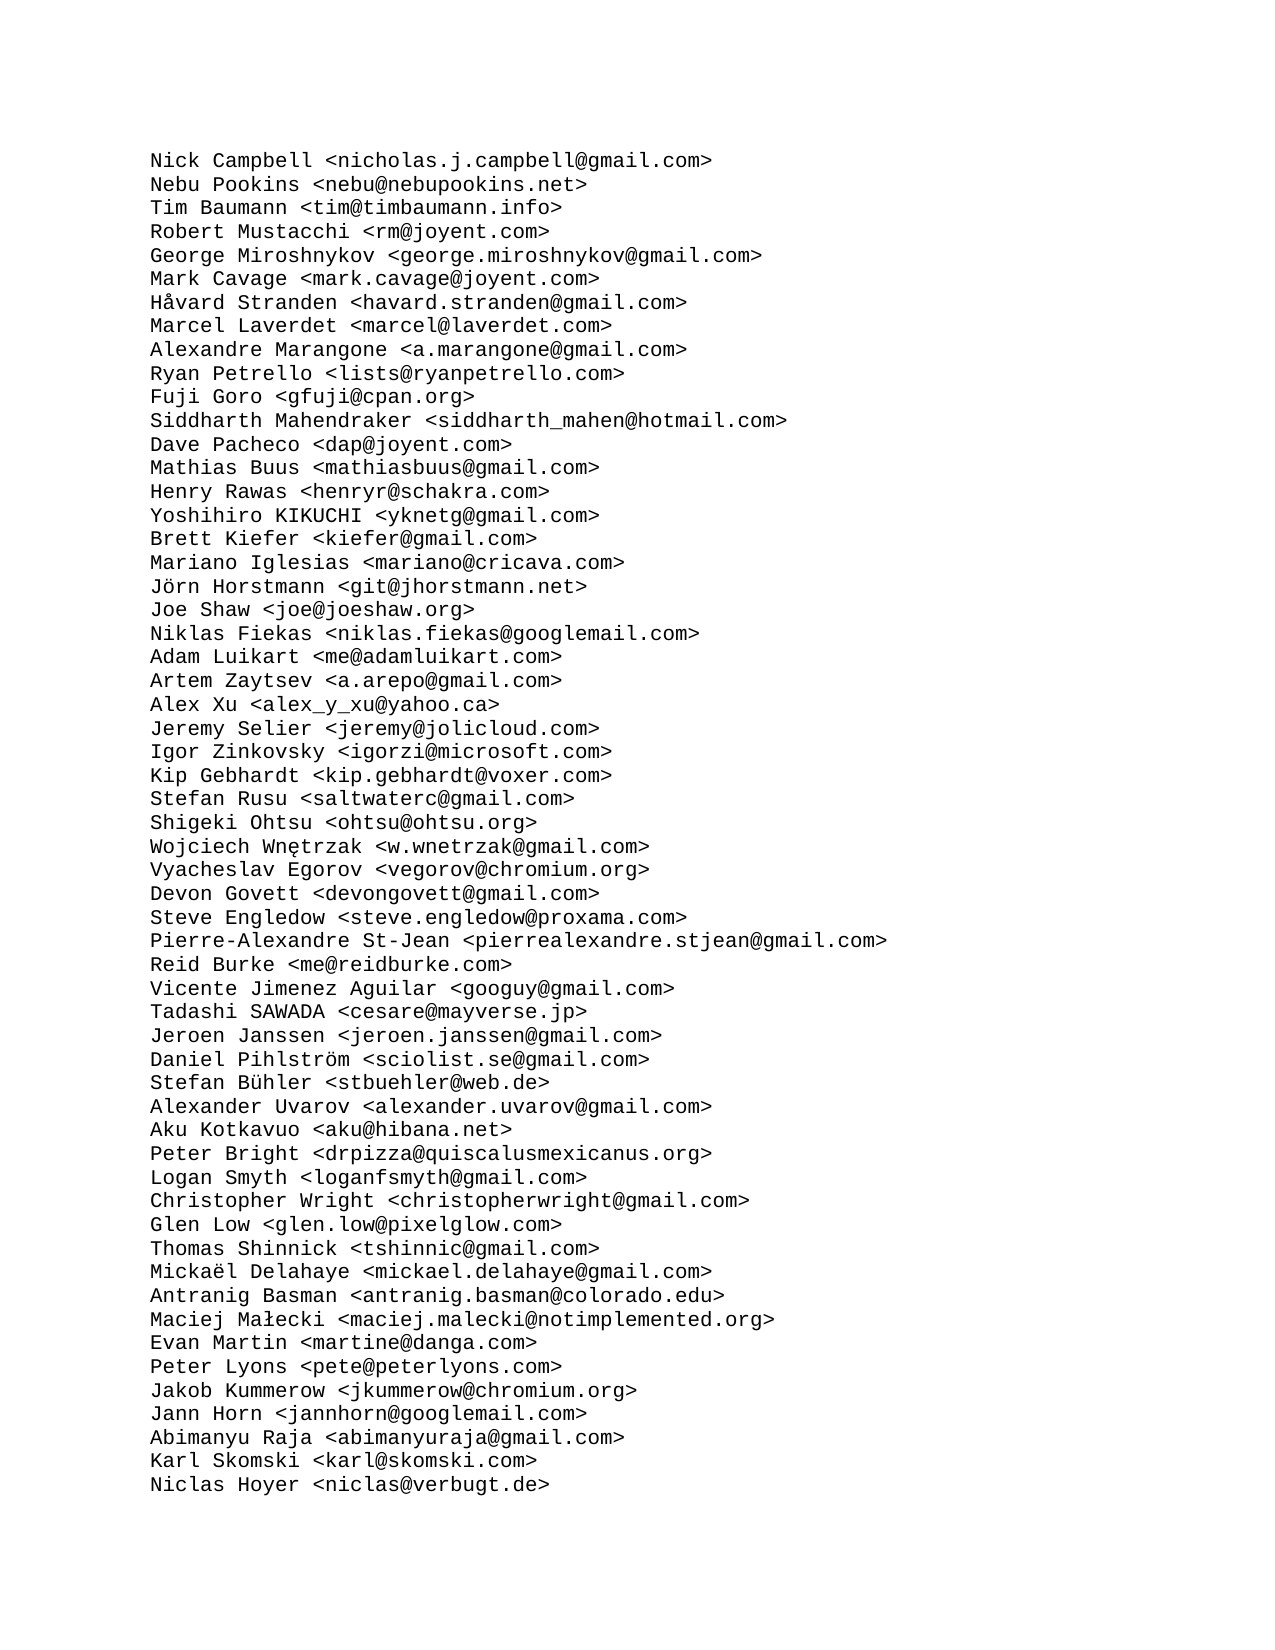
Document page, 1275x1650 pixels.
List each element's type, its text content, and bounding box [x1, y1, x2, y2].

text Antranig Basman <antranig.basman@colorado.edu> [150, 1285, 1125, 1309]
text Tim Baumann <tim@timbaumann.info> [150, 197, 1125, 221]
text Ryan Petrello <lists@ryanpetrello.com> [150, 363, 1125, 386]
text Stefan Bühler <stbuehler@web.de> [150, 1072, 1125, 1096]
text Niklas Fiekas <niklas.fiekas@googlemail.com> [150, 623, 1125, 647]
text Glen Low <glen.low@pixelglow.com> [150, 1214, 1125, 1238]
text Daniel Pihlström <sciolist.se@gmail.com> [150, 1048, 1125, 1072]
text Jörn Horstmann <git@jhorstmann.net> [150, 576, 1125, 599]
text Robert Mustacchi <rm@joyent.com> [150, 221, 1125, 244]
text Dave Pacheco <dap@joyent.com> [150, 434, 1125, 457]
text Shigeki Ohtsu <ohtsu@ohtsu.org> [150, 812, 1125, 836]
text Mariano Iglesias <mariano@cricava.com> [150, 552, 1125, 576]
text Steve Engledow <steve.engledow@proxama.com> [150, 907, 1125, 930]
text Alexandre Marangone <a.marangone@gmail.com> [150, 339, 1125, 363]
text Evan Martin <martine@danga.com> [150, 1332, 1125, 1356]
text Vyacheslav Egorov <vegorov@chromium.org> [150, 859, 1125, 883]
text Nebu Pookins <nebu@nebupookins.net> [150, 174, 1125, 197]
text Jann Horn <jannhorn@googlemail.com> [150, 1403, 1125, 1427]
text Karl Skomski <karl@skomski.com> [150, 1451, 1125, 1474]
text Jeroen Janssen <jeroen.janssen@gmail.com> [150, 1025, 1125, 1048]
text Peter Lyons <pete@peterlyons.com> [150, 1356, 1125, 1379]
text Logan Smyth <loganfsmyth@gmail.com> [150, 1167, 1125, 1190]
text Marcel Laverdet <marcel@laverdet.com> [150, 316, 1125, 339]
text Pierre-Alexandre St-Jean <pierrealexandre.stjean@gmail.com> [150, 930, 1125, 954]
text Tadashi SAWADA <cesare@mayverse.jp> [150, 1001, 1125, 1025]
text Artem Zaytsev <a.arepo@gmail.com> [150, 670, 1125, 694]
text Thomas Shinnick <tshinnic@gmail.com> [150, 1238, 1125, 1261]
text Alexander Uvarov <alexander.uvarov@gmail.com> [150, 1096, 1125, 1119]
text Siddharth Mahendraker <siddharth_mahen@hotmail.com> [150, 410, 1125, 434]
text Adam Luikart <me@adamluikart.com> [150, 647, 1125, 670]
text Vicente Jimenez Aguilar <googuy@gmail.com> [150, 978, 1125, 1001]
text Mathias Buus <mathiasbuus@gmail.com> [150, 457, 1125, 481]
text Kip Gebhardt <kip.gebhardt@voxer.com> [150, 765, 1125, 788]
text Fuji Goro <gfuji@cpan.org> [150, 386, 1125, 410]
text Reid Burke <me@reidburke.com> [150, 954, 1125, 978]
text Brett Kiefer <kiefer@gmail.com> [150, 528, 1125, 552]
text Aku Kotkavuo <aku@hibana.net> [150, 1119, 1125, 1143]
text Abimanyu Raja <abimanyuraja@gmail.com> [150, 1427, 1125, 1451]
text Devon Govett <devongovett@gmail.com> [150, 883, 1125, 907]
text Igor Zinkovsky <igorzi@microsoft.com> [150, 741, 1125, 765]
text Maciej Małecki <maciej.malecki@notimplemented.org> [150, 1309, 1125, 1332]
text George Miroshnykov <george.miroshnykov@gmail.com> [150, 244, 1125, 268]
text Wojciech Wnętrzak <w.wnetrzak@gmail.com> [150, 836, 1125, 859]
text Peter Bright <drpizza@quiscalusmexicanus.org> [150, 1143, 1125, 1167]
text Jakob Kummerow <jkummerow@chromium.org> [150, 1379, 1125, 1403]
text Christopher Wright <christopherwright@gmail.com> [150, 1190, 1125, 1214]
text Niclas Hoyer <niclas@verbugt.de> [150, 1474, 1125, 1498]
text Stefan Rusu <saltwaterc@gmail.com> [150, 788, 1125, 812]
text Nick Campbell <nicholas.j.campbell@gmail.com> [150, 150, 1125, 174]
text Jeremy Selier <jeremy@jolicloud.com> [150, 717, 1125, 741]
text Mark Cavage <mark.cavage@joyent.com> [150, 268, 1125, 292]
text Joe Shaw <joe@joeshaw.org> [150, 599, 1125, 623]
text Håvard Stranden <havard.stranden@gmail.com> [150, 292, 1125, 316]
text Henry Rawas <henryr@schakra.com> [150, 481, 1125, 505]
text Yoshihiro KIKUCHI <yknetg@gmail.com> [150, 505, 1125, 528]
text Alex Xu <alex_y_xu@yahoo.ca> [150, 694, 1125, 717]
text Mickaël Delahaye <mickael.delahaye@gmail.com> [150, 1261, 1125, 1285]
